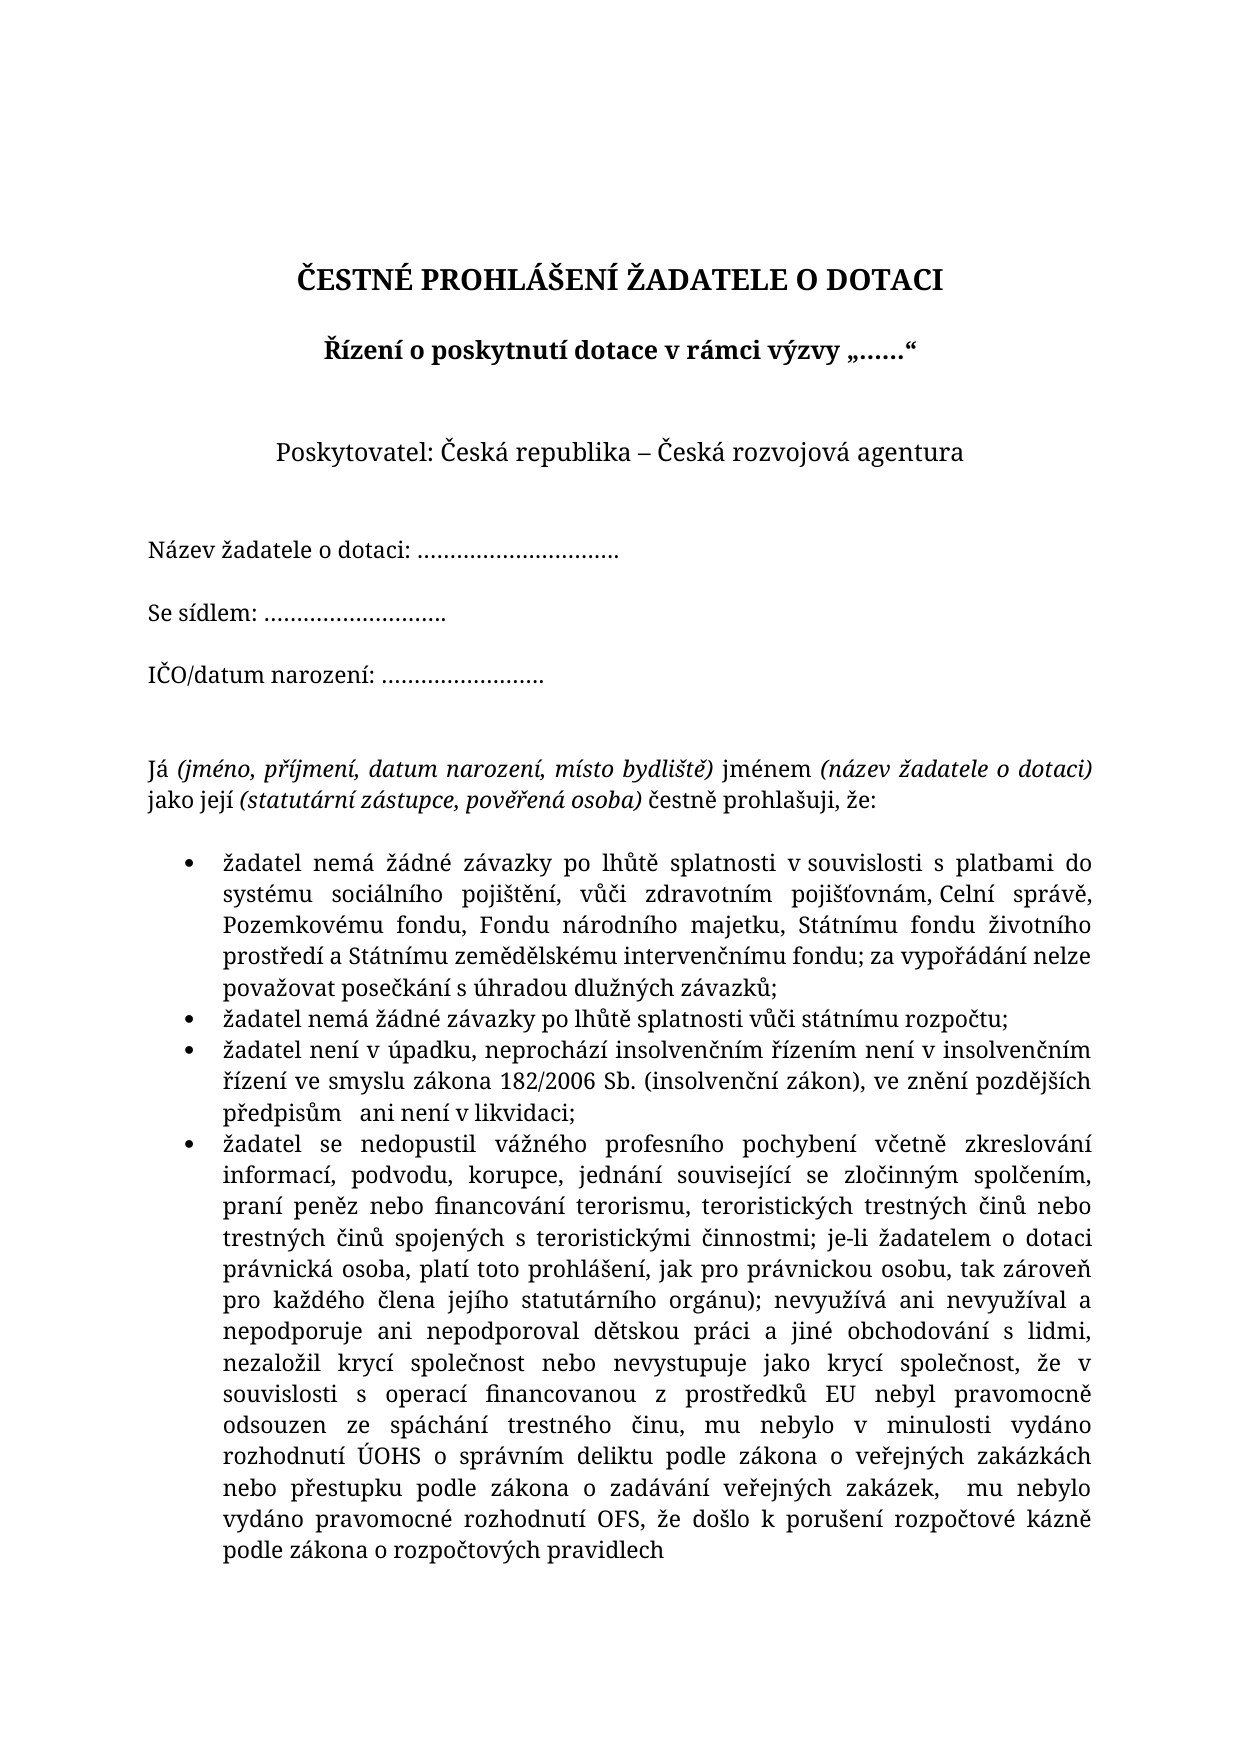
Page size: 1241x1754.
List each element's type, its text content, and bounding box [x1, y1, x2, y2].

list žadatel není v úpadku, neprochází insolvenčním řízením není v insolvenčním řízení ve smyslu zákona 182/2006 Sb. (insolvenční zákon), ve znění pozdějších předpisům ani není v likvidaci; [185, 1034, 1093, 1128]
text Název žadatele o dotaci: …………………………. [148, 534, 1093, 565]
text Řízení o poskytnutí dotace v rámci výzvy „……“ [148, 332, 1093, 367]
list žadatel nemá žádné závazky po lhůtě splatnosti vůči státnímu rozpočtu; [185, 1003, 1093, 1034]
text Se sídlem: ………………………. [148, 597, 1093, 628]
list žadatel nemá žádné závazky po lhůtě splatnosti v souvislosti s platbami do systému sociálního pojištění, vůči zdravotním pojišťovnám, Celní správě, Pozemkovému fondu, Fondu národního majetku, Státnímu fondu životního prostředí a Státnímu zemědělskému intervenčnímu fondu; za vypořádání nelze považovat posečkání s úhradou dlužných závazků; [185, 847, 1093, 1003]
text IČO/datum narození: ……………………. [148, 659, 1093, 690]
text Já (jméno, příjmení, datum narození, místo bydliště) jménem (název žadatele o dotaci) jako její (statutární zástupce, pověřená osoba) čestně prohlašuji, že: [148, 753, 1093, 815]
list žadatel se nedopustil vážného profesního pochybení včetně zkreslování informací, podvodu, korupce, jednání související se zločinným spolčením, praní peněz nebo financování terorismu, teroristických trestných činů nebo trestných činů spojených s teroristickými činnostmi; je-li žadatelem o dotaci právnická osoba, platí toto prohlášení, jak pro právnickou osobu, tak zároveň pro každého člena jejího statutárního orgánu); nevyužívá ani nevyužíval a nepodporuje ani nepodporoval dětskou práci a jiné obchodování s lidmi, nezaložil krycí společnost nebo nevystupuje jako krycí společnost, že v souvislosti s operací financovanou z prostředků EU nebyl pravomocně odsouzen ze spáchání trestného činu, mu nebylo v minulosti vydáno rozhodnutí ÚOHS o správním deliktu podle zákona o veřejných zakázkách nebo přestupku podle zákona o zadávání veřejných zakázek, mu nebylo vydáno pravomocné rozhodnutí OFS, že došlo k porušení rozpočtové kázně podle zákona o rozpočtových pravidlech [185, 1128, 1093, 1565]
title ČESTNÉ PROHLÁŠENÍ ŽADATELE O DOTACI [148, 259, 1093, 298]
text Poskytovatel: Česká republika – Česká rozvojová agentura [148, 435, 1093, 469]
